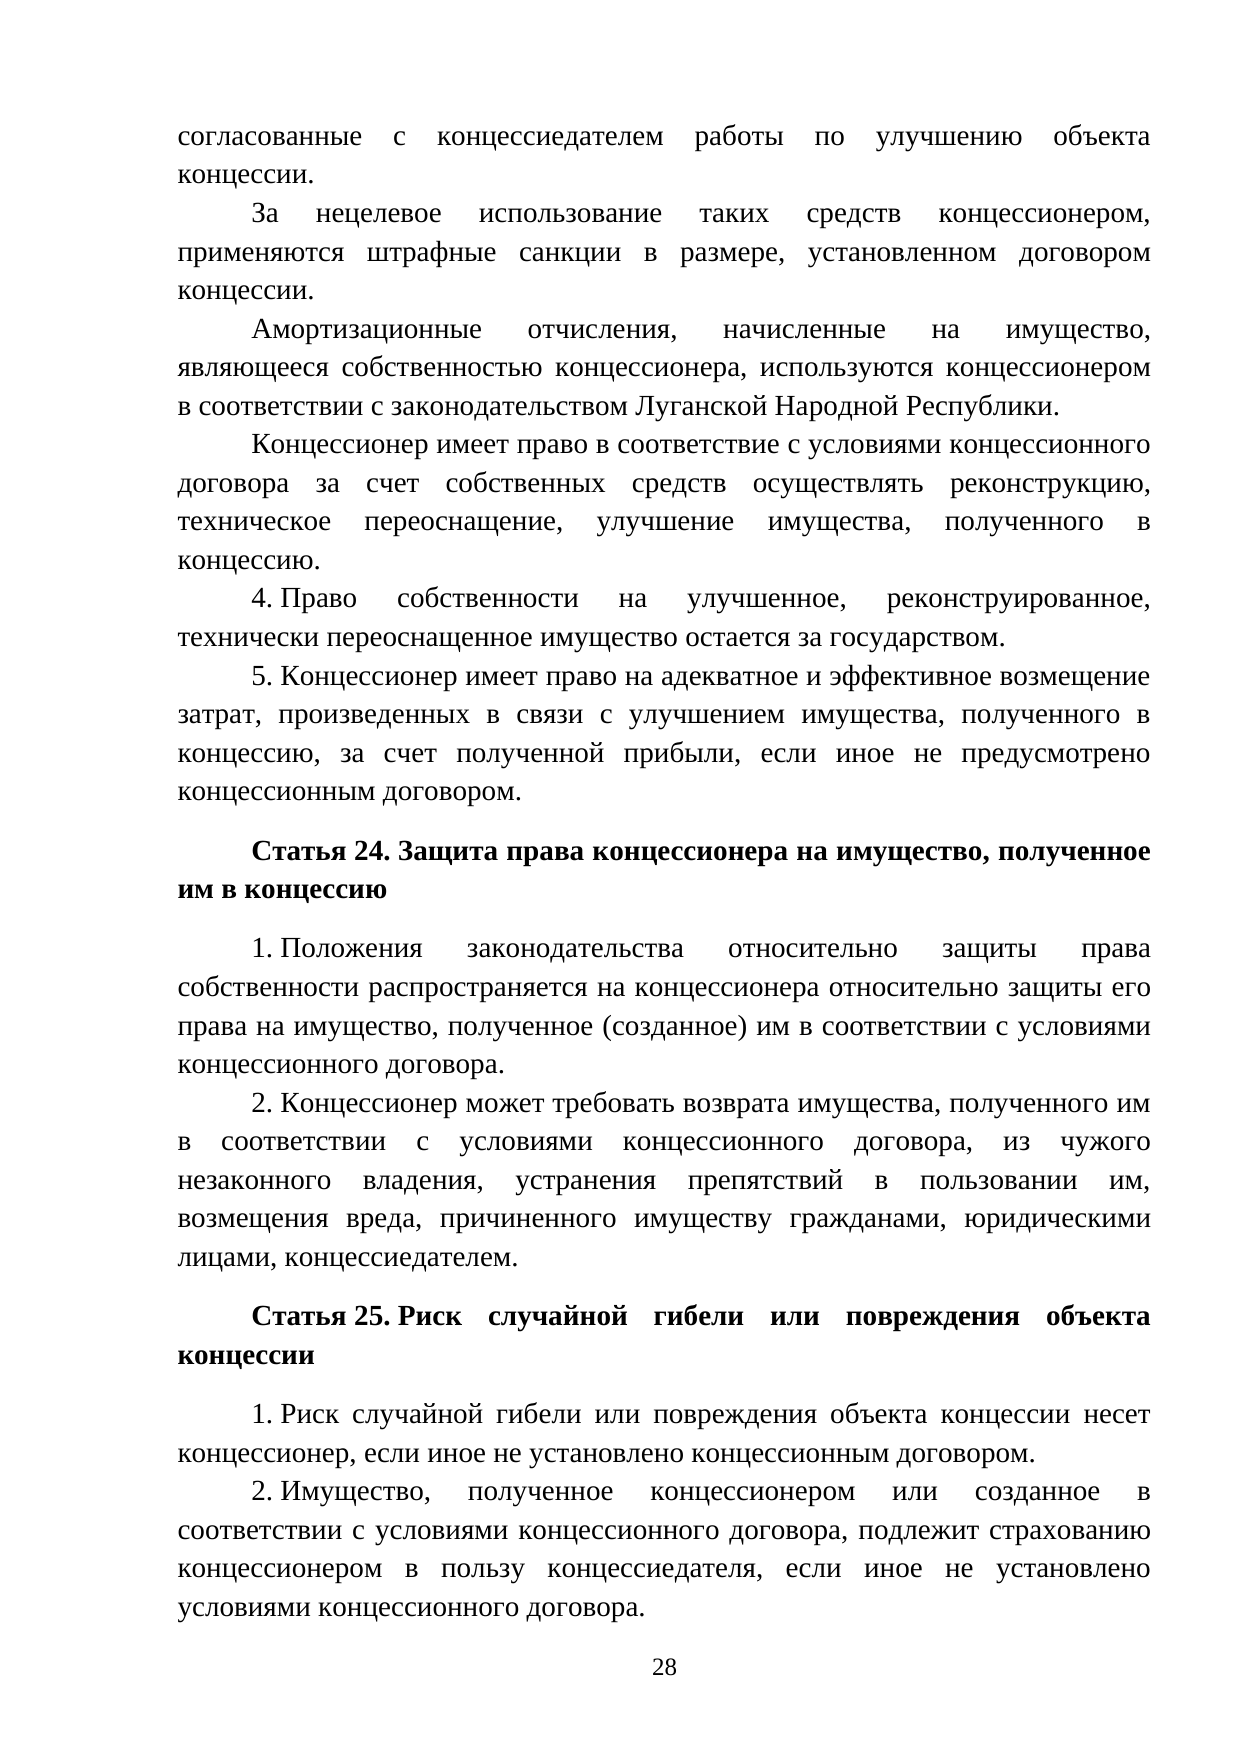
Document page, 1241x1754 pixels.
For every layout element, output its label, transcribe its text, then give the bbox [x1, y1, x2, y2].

text 1. Риск случайной гибели или повреждения объекта концессии несет концессионер, если иное не установлено концессионным договором. [177, 1396, 1152, 1468]
subtitle Статья 25. Риск случайной гибели или повреждения объекта концессии [177, 1298, 1152, 1370]
text 4. Право собственности на улучшенное, реконструированное, технически переоснащенное имущество остается за государством. [177, 581, 1152, 653]
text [177, 118, 1152, 190]
text Концессионер имеет право в соответствие с условиями концессионного договора за счет собственных средств осуществлять реконструкцию, техническое переоснащение, улучшение имущества, полученного в концессию. [177, 426, 1152, 576]
text Амортизационные отчисления, начисленные на имущество, являющееся собственностью концессионера, используются концессионером в соответствии с законодательством Луганской Народной Республики. [177, 311, 1152, 421]
subtitle Статья 24. Защита права концессионера на имущество, полученное им в концессию [177, 833, 1152, 905]
text 5. Концессионер имеет право на адекватное и эффективное возмещение затрат, произведенных в связи с улучшением имущества, полученного в концессию, за счет полученной прибыли, если иное не предусмотрено концессионным договором. [177, 658, 1152, 807]
text 2. Концессионер может требовать возврата имущества, полученного им в соответствии с условиями концессионного договора, из чужого незаконного владения, устранения препятствий в пользовании им, возмещения вреда, причиненного имуществу гражданами, юридическими лицами, концессиедателем. [177, 1085, 1152, 1272]
text 1. Положения законодательства относительно защиты права собственности распространяется на концессионера относительно защиты его права на имущество, полученное (созданное) им в соответствии с условиями концессионного договора. [177, 931, 1152, 1080]
text 2. Имущество, полученное концессионером или созданное в соответствии с условиями концессионного договора, подлежит страхованию концессионером в пользу концессиедателя, если иное не установлено условиями концессионного договора. [177, 1473, 1152, 1622]
text За нецелевое использование таких средств концессионером, применяются штрафные санкции в размере, установленном договором концессии. [177, 195, 1152, 306]
